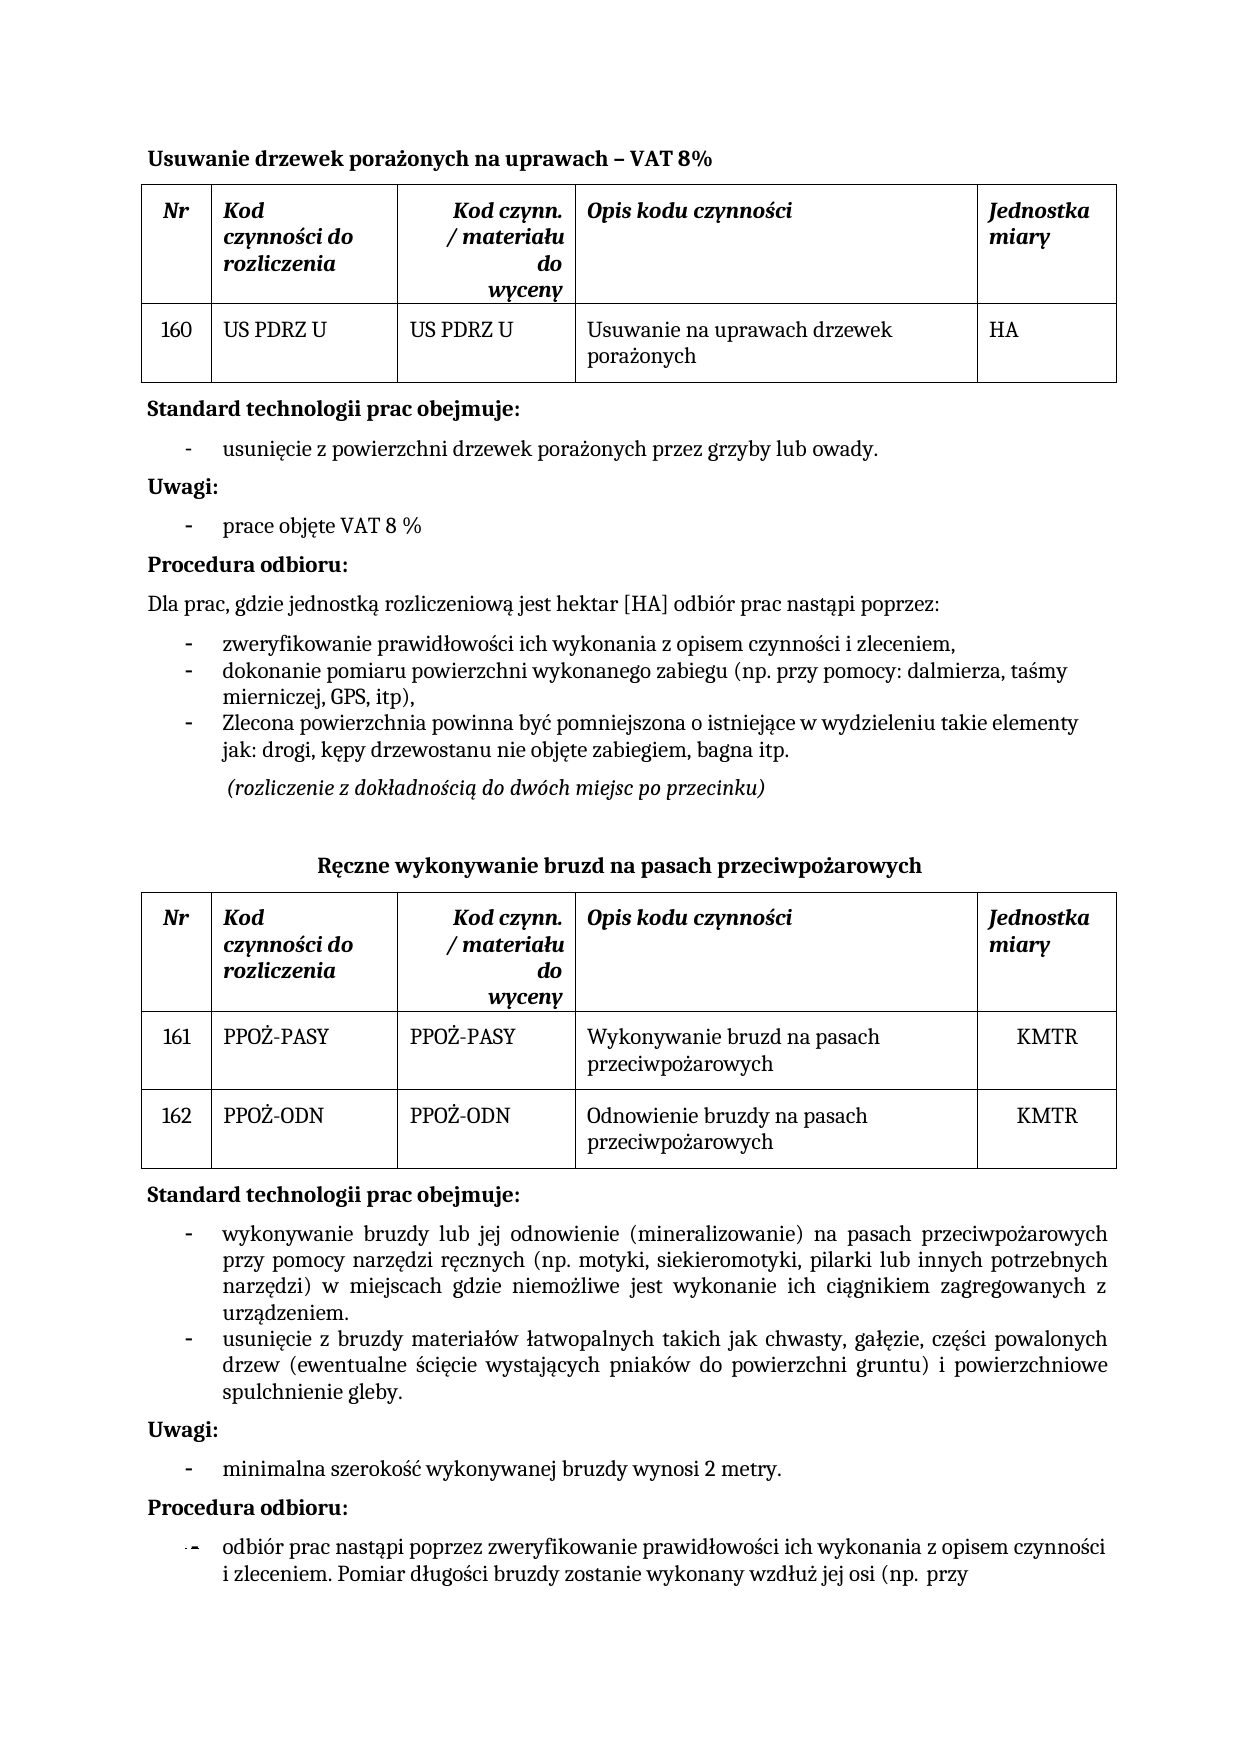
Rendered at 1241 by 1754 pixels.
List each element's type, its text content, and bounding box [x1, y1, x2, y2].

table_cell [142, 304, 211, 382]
subtitle Usuwanie drzewek porażonych na uprawach – VAT 8% [147, 146, 1192, 172]
subtitle Ręczne wykonywanie bruzd na pasach przeciwpożarowych [317, 853, 1192, 879]
text  odbiór prac nastąpi poprzez zweryfikowanie prawidłowości ich wykonania z opisem czynności i zleceniem. Pomiar długości bruzdy zostanie wykonany wzdłuż jej osi (np. przy [185, 1534, 1107, 1587]
list zweryfikowanie prawidłowości ich wykonania z opisem czynności i zleceniem, [185, 629, 1192, 657]
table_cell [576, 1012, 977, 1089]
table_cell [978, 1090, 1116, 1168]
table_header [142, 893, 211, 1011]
list dokonanie pomiaru powierzchni wykonanego zabiegu (np. przy pomocy: dalmierza, taśmy mierniczej, GPS, itp), [185, 657, 1108, 710]
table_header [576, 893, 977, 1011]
subtitle Procedura odbioru: [147, 552, 1192, 578]
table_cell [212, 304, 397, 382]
subtitle Procedura odbioru: [147, 1495, 1192, 1521]
text Standard technologii prac obejmuje: [147, 396, 1192, 422]
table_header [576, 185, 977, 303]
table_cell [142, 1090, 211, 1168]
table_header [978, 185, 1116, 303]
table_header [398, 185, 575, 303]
list usunięcie z bruzdy materiałów łatwopalnych takich jak chwasty, gałęzie, części powalonych drzew (ewentualne ścięcie wystających pniaków do powierzchni gruntu) i powierzchniowe spulchnienie gleby. [185, 1326, 1108, 1405]
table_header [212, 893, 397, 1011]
subtitle Uwagi: [147, 474, 1192, 500]
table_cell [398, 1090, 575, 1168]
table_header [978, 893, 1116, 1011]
list usunięcie z powierzchni drzewek porażonych przez grzyby lub owady. [185, 434, 1192, 462]
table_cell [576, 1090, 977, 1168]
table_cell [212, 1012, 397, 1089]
subtitle Uwagi: [147, 1417, 1192, 1443]
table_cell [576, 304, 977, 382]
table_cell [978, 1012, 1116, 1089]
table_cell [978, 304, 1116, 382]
text Dla prac, gdzie jednostką rozliczeniową jest hektar [HA] odbiór prac nastąpi poprzez: [147, 590, 1192, 617]
list minimalna szerokość wykonywanej bruzdy wynosi 2 metry. [185, 1456, 1192, 1482]
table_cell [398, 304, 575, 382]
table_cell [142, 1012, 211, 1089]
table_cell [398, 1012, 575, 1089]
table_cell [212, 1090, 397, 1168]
text Standard technologii prac obejmuje: [147, 1182, 1192, 1208]
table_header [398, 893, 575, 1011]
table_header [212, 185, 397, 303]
list prace objęte VAT 8 % [185, 513, 1192, 539]
list wykonywanie bruzdy lub jej odnowienie (mineralizowanie) na pasach przeciwpożarowych przy pomocy narzędzi ręcznych (np. motyki, siekieromotyki, pilarki lub innych potrzebnych narzędzi) w miejscach gdzie niemożliwe jest wykonanie ich ciągnikiem zagregowanych z urządzeniem. [185, 1220, 1108, 1326]
list Zlecona powierzchnia powinna być pomniejszona o istniejące w wydzieleniu takie elementy jak: drogi, kępy drzewostanu nie objęte zabiegiem, bagna itp. [185, 710, 1107, 763]
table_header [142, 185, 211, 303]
text (rozliczenie z dokładnością do dwóch miejsc po przecinku) [226, 775, 1192, 802]
